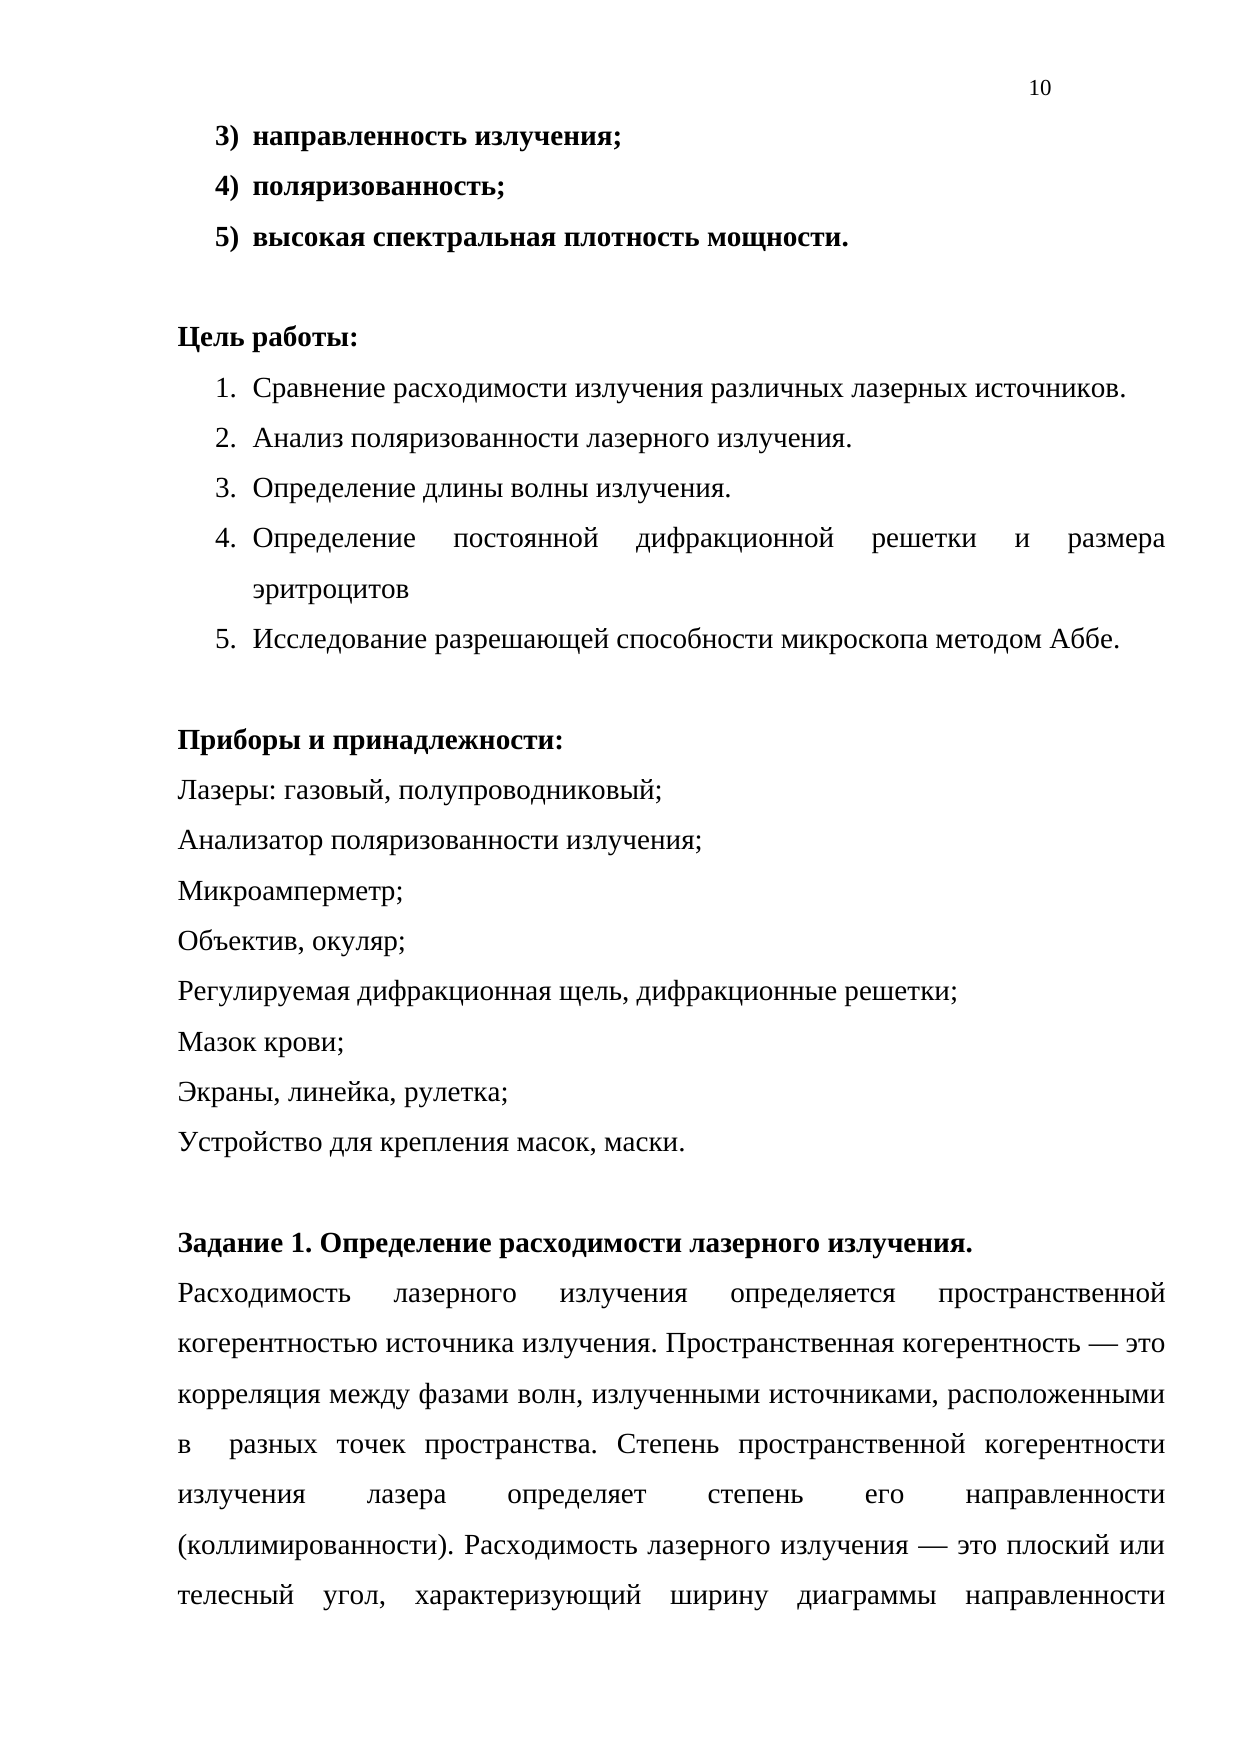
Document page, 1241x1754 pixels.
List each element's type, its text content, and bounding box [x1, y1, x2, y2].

list высокая спектральная плотность мощности. [215, 219, 1166, 252]
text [177, 1275, 1166, 1611]
list Исследование разрешающей способности микроскопа методом Аббе. [215, 621, 1166, 655]
list Сравнение расходимости излучения различных лазерных источников. [215, 370, 1166, 403]
text Цель работы: [177, 319, 1166, 353]
list Анализ поляризованности лазерного излучения. [215, 420, 1166, 453]
text Лазеры: газовый, полупроводниковый; [177, 772, 1166, 806]
text Устройство для крепления масок, маски. [177, 1124, 1166, 1158]
text Регулируемая дифракционная щель, дифракционные решетки; [177, 973, 1166, 1007]
text Объектив, окуляр; [177, 923, 1166, 957]
list Определение длины волны излучения. [215, 470, 1166, 504]
text Приборы и принадлежности: [177, 722, 1166, 755]
text Микроамперметр; [177, 873, 1166, 906]
text Задание 1. Определение расходимости лазерного излучения. [177, 1225, 1166, 1258]
text Экраны, линейка, рулетка; [177, 1074, 1166, 1108]
list направленность излучения; [215, 118, 1166, 152]
text Анализатор поляризованности излучения; [177, 822, 1166, 856]
text Мазок крови; [177, 1024, 1166, 1057]
list Определение постоянной дифракционной решетки и размера эритроцитов [215, 521, 1166, 604]
list поляризованность; [215, 168, 1166, 202]
